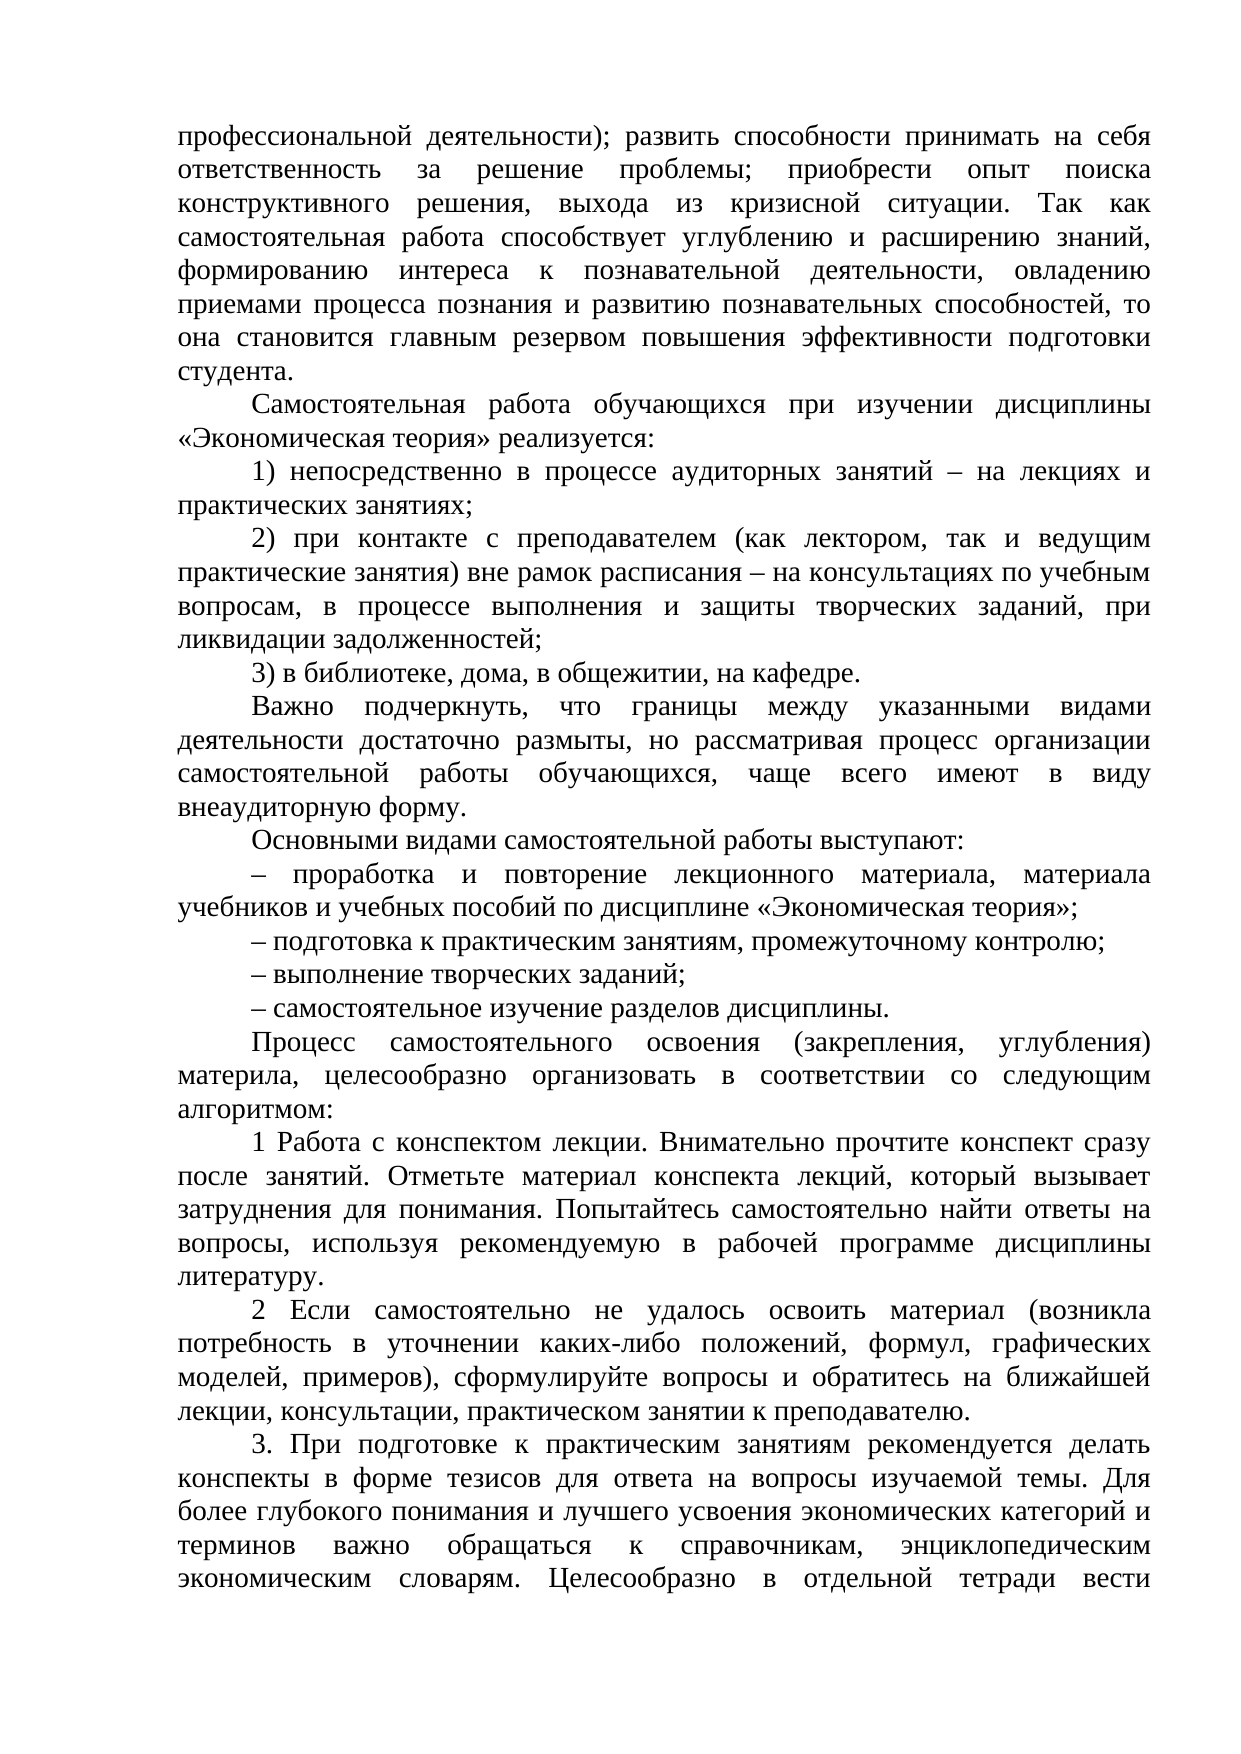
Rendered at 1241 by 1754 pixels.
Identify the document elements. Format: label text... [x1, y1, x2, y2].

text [177, 118, 1152, 386]
text – выполнение творческих заданий; [177, 957, 1152, 990]
text – самостоятельное изучение разделов дисциплины. [177, 990, 1152, 1024]
text – проработка и повторение лекционного материала, материала учебников и учебных пособий по дисциплине «Экономическая теория»; [177, 856, 1152, 923]
text 1) непосредственно в процессе аудиторных занятий – на лекциях и практических занятиях; [177, 453, 1152, 521]
text 3) в библиотеке, дома, в общежитии, на кафедре. [177, 655, 1152, 688]
text Основными видами самостоятельной работы выступают: [177, 822, 1152, 856]
text Процесс самостоятельного освоения (закрепления, углубления) материла, целесообразно организовать в соответствии со следующим алгоритмом: [177, 1024, 1152, 1124]
text 2 Если самостоятельно не удалось освоить материал (возникла потребность в уточнении каких-либо положений, формул, графических моделей, примеров), сформулируйте вопросы и обратитесь на ближайшей лекции, консультации, практическом занятии к преподавателю. [177, 1292, 1152, 1426]
text 1 Работа с конспектом лекции. Внимательно прочтите конспект сразу после занятий. Отметьте материал конспекта лекций, который вызывает затруднения для понимания. Попытайтесь самостоятельно найти ответы на вопросы, используя рекомендуемую в рабочей программе дисциплины литературу. [177, 1124, 1152, 1292]
text Важно подчеркнуть, что границы между указанными видами деятельности достаточно размыты, но рассматривая процесс организации самостоятельной работы обучающихся, чаще всего имеют в виду внеаудиторную форму. [177, 688, 1152, 822]
text 2) при контакте с преподавателем (как лектором, так и ведущим практические занятия) вне рамок расписания – на консультациях по учебным вопросам, в процессе выполнения и защиты творческих заданий, при ликвидации задолженностей; [177, 521, 1152, 655]
text Самостоятельная работа обучающихся при изучении дисциплины «Экономическая теория» реализуется: [177, 386, 1152, 453]
text – подготовка к практическим занятиям, промежуточному контролю; [177, 923, 1152, 957]
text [177, 1426, 1152, 1594]
